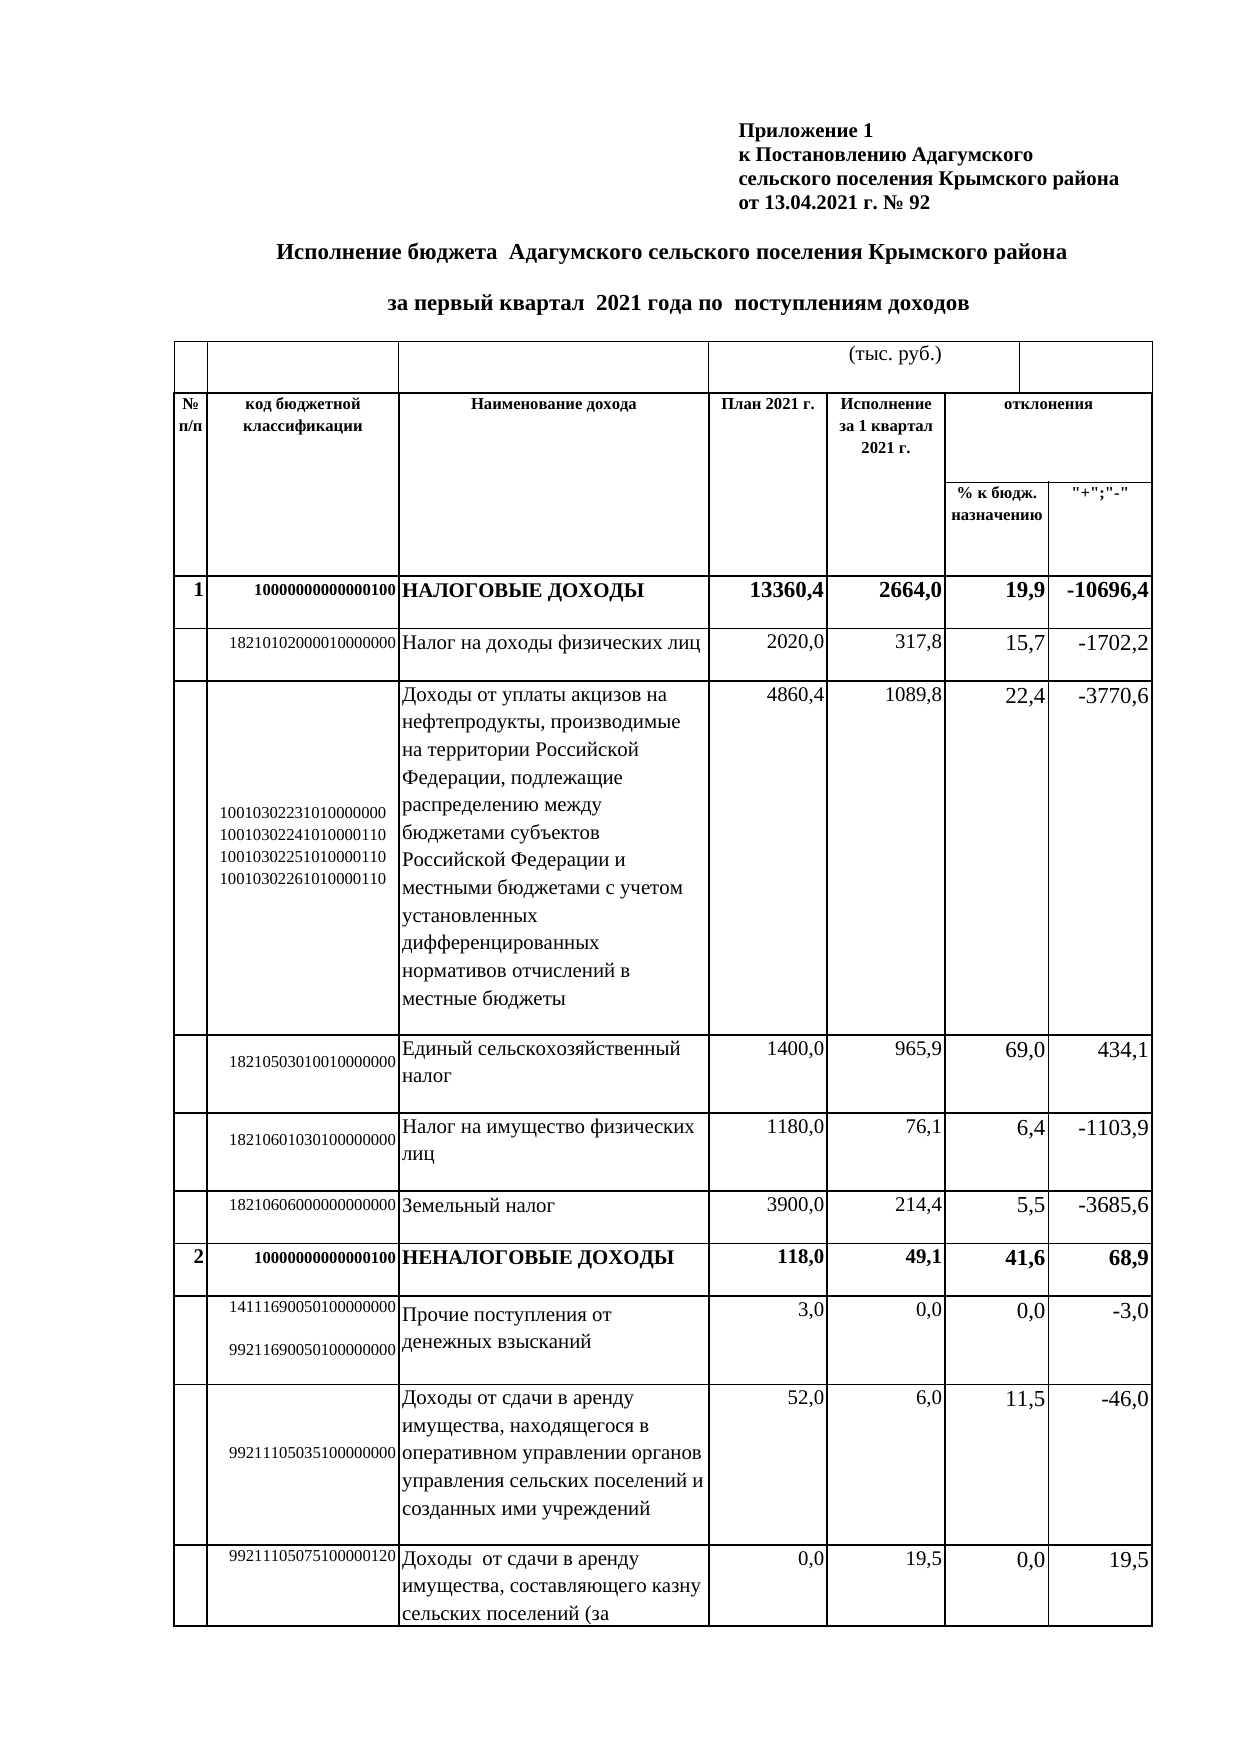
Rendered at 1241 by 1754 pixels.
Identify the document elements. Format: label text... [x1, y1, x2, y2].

table_cell код бюджетной классификации [208, 394, 398, 481]
table_cell отклонения [946, 394, 1151, 481]
table_cell 3900,0 [710, 1192, 826, 1243]
table_cell -3685,6 [1049, 1192, 1151, 1243]
text Исполнение бюджета Адагумского сельского поселения Крымского района [177, 238, 1152, 265]
table_cell 68,9 [1049, 1244, 1151, 1295]
table_cell [400, 481, 708, 575]
table_cell 19,5 [828, 1546, 944, 1625]
table_cell [175, 481, 206, 575]
table_header (тыс. руб.) [709, 342, 945, 392]
table_header [1020, 342, 1152, 392]
table_cell [175, 682, 206, 1034]
table_header [399, 342, 708, 392]
table_cell 0,0 [946, 1297, 1048, 1383]
table_cell 118,0 [710, 1244, 826, 1295]
table_cell [828, 481, 944, 575]
table_cell Земельный налог [400, 1192, 708, 1243]
table_cell 52,0 [710, 1385, 826, 1544]
table_cell 2020,0 [710, 629, 826, 680]
table_cell Наименование дохода [400, 394, 708, 481]
table_cell 18210503010010000000 [208, 1036, 398, 1112]
table_cell -10696,4 [1049, 577, 1151, 628]
table_cell [710, 481, 826, 575]
table_cell 15,7 [946, 629, 1048, 680]
table_cell 13360,4 [710, 577, 826, 628]
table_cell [208, 1546, 398, 1625]
table_cell [175, 629, 206, 680]
table_cell 14111690050100000000 99211690050100000000 [208, 1297, 398, 1383]
table_cell № п/п [175, 394, 206, 481]
table_cell 18210606000000000000 [208, 1192, 398, 1243]
table_cell 5,5 [946, 1192, 1048, 1243]
table_cell 3,0 [710, 1297, 826, 1383]
table_cell [175, 1297, 206, 1383]
table_cell 11,5 [946, 1385, 1048, 1544]
text от 13.04.2021 г. № 92 [738, 190, 1152, 214]
table_cell 19,5 [1049, 1546, 1151, 1625]
table_cell -3,0 [1049, 1297, 1151, 1383]
table_cell План 2021 г. [710, 394, 826, 481]
table_cell Доходы от сдачи в аренду имущества, находящегося в оперативном управлении органов управления сельских поселений и созданных ими учреждений [400, 1385, 708, 1544]
table_cell Налог на имущество физических лиц [400, 1114, 708, 1190]
table_cell 4860,4 [710, 682, 826, 1034]
table_cell 6,0 [828, 1385, 944, 1544]
table_cell 99211105035100000000 [208, 1385, 398, 1544]
table_cell Налог на доходы физических лиц [400, 629, 708, 680]
table_cell НЕНАЛОГОВЫЕ ДОХОДЫ [400, 1244, 708, 1295]
table_cell [175, 1385, 206, 1544]
table_cell 76,1 [828, 1114, 944, 1190]
table_header [175, 342, 207, 392]
table_header [208, 342, 398, 392]
text Приложение 1 [738, 118, 1152, 142]
table_cell 1400,0 [710, 1036, 826, 1112]
table_cell 22,4 [946, 682, 1048, 1034]
table_cell -1702,2 [1049, 629, 1151, 680]
table_cell [175, 1192, 206, 1243]
table_cell Прочие поступления от денежных взысканий [400, 1297, 708, 1383]
table_cell [208, 481, 398, 575]
table_cell 19,9 [946, 577, 1048, 628]
table_cell [175, 1036, 206, 1112]
table_cell 6,4 [946, 1114, 1048, 1190]
table_cell 41,6 [946, 1244, 1048, 1295]
table_cell -3770,6 [1049, 682, 1151, 1034]
text за первый квартал 2021 года по поступлениям доходов [177, 289, 1152, 316]
table_cell 1180,0 [710, 1114, 826, 1190]
table_cell % к бюдж. назначению [946, 483, 1048, 575]
table_header [945, 342, 1019, 392]
table_cell Единый сельскохозяйственный налог [400, 1036, 708, 1112]
table_cell 10000000000000100 [208, 577, 398, 628]
table_cell 49,1 [828, 1244, 944, 1295]
table_cell -1103,9 [1049, 1114, 1151, 1190]
table_cell [175, 1546, 206, 1625]
table_cell НАЛОГОВЫЕ ДОХОДЫ [400, 577, 708, 628]
table_cell 317,8 [828, 629, 944, 680]
text к Постановлению Адагумского [738, 142, 1152, 166]
table_cell 2 [175, 1244, 206, 1295]
table_cell 18210102000010000000 [208, 629, 398, 680]
table_cell Доходы от уплаты акцизов на нефтепродукты, производимые на территории Российской Федерации, подлежащие распределению между бюджетами субъектов Российской Федерации и местными бюджетами с учетом установленных дифференцированных нормативов отчислений в местные бюджеты [400, 682, 708, 1034]
table_cell 0,0 [946, 1546, 1048, 1625]
table_cell 434,1 [1049, 1036, 1151, 1112]
table_cell 2664,0 [828, 577, 944, 628]
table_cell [400, 1546, 708, 1625]
table_cell 1 [175, 577, 206, 628]
text сельского поселения Крымского района [738, 166, 1152, 190]
table_cell [175, 1114, 206, 1190]
table_cell "+";"-" [1049, 483, 1151, 575]
table_cell 0,0 [828, 1297, 944, 1383]
table_cell 1089,8 [828, 682, 944, 1034]
table_cell 10000000000000100 [208, 1244, 398, 1295]
table_cell 69,0 [946, 1036, 1048, 1112]
table_cell -46,0 [1049, 1385, 1151, 1544]
table_cell 965,9 [828, 1036, 944, 1112]
table_cell 18210601030100000000 [208, 1114, 398, 1190]
table_cell Исполнение за 1 квартал 2021 г. [828, 394, 944, 481]
table_cell 214,4 [828, 1192, 944, 1243]
table_cell 0,0 [710, 1546, 826, 1625]
table_cell 10010302231010000000 10010302241010000110 10010302251010000110 10010302261010000110 [208, 682, 398, 1034]
